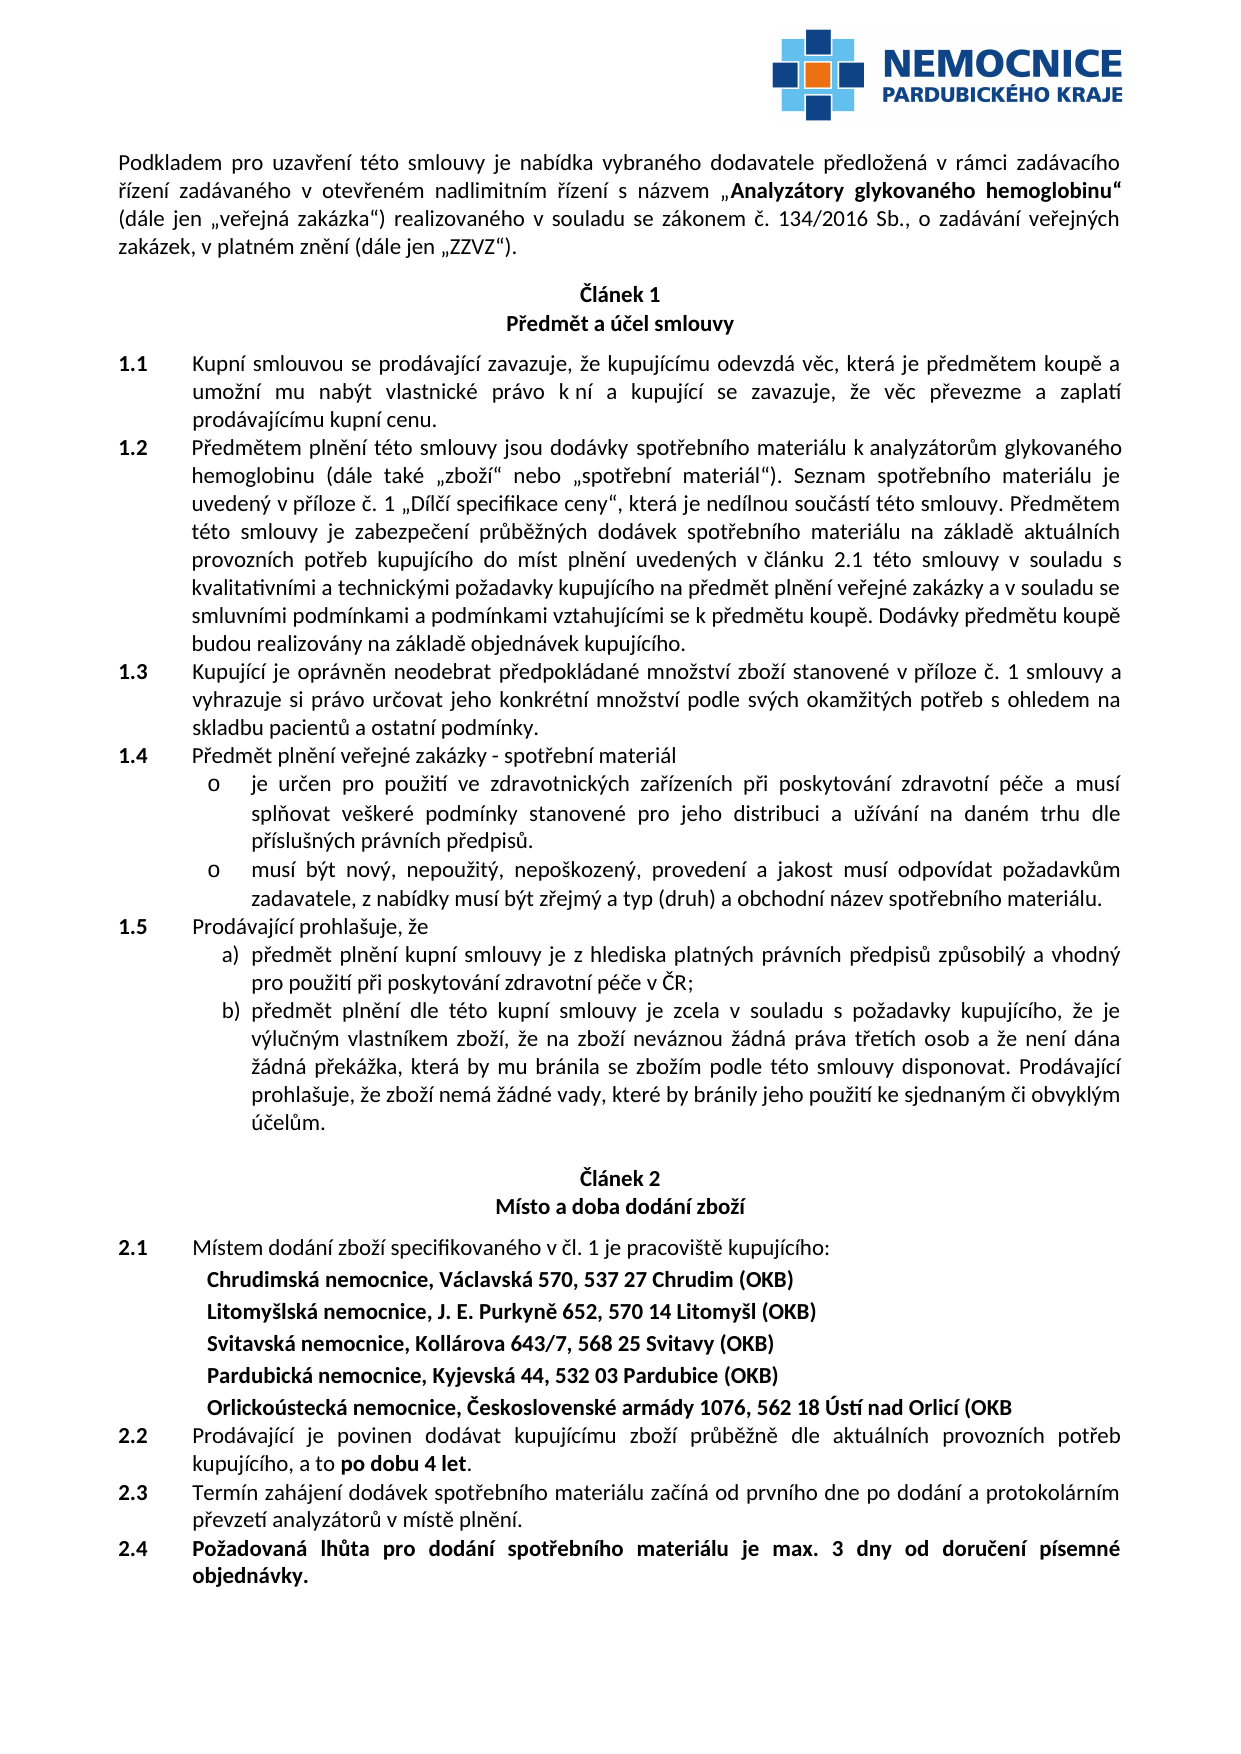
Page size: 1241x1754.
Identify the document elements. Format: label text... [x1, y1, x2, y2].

subtitle Kupní smlouvou se prodávající zavazuje, že kupujícímu odevzdá věc, která je předmětem koupě a umožní mu nabýt vlastnické právo k ní a kupující se zavazuje, že věc převezme a zaplatí prodávajícímu kupní cenu. [118, 349, 1122, 433]
text Orlickoústecká nemocnice, Československé armády 1076, 562 18 Ústí nad Orlicí (OKB [192, 1393, 1122, 1422]
text Místo a doba dodání zboží [118, 1192, 1122, 1220]
text 1.2 Předmětem plnění této smlouvy jsou dodávky spotřebního materiálu k analyzátorům glykovaného hemoglobinu (dále také „zboží“ nebo „spotřební materiál“). Seznam spotřebního materiálu je uvedený v příloze č. 1 „Dílčí specifikace ceny“, která je nedílnou součástí této smlouvy. Předmětem této smlouvy je zabezpečení průběžných dodávek spotřebního materiálu na základě aktuálních provozních potřeb kupujícího do míst plnění uvedených v článku 2.1 této smlouvy v souladu s kvalitativními a technickými požadavky kupujícího na předmět plnění veřejné zakázky a v souladu se smluvními podmínkami a podmínkami vztahujícími se k předmětu koupě. Dodávky předmětu koupě budou realizovány na základě objednávek kupujícího. [118, 433, 1122, 657]
text 2.3 Termín zahájení dodávek spotřebního materiálu začíná od prvního dne po dodání a protokolárním převzetí analyzátorů v místě plnění. [118, 1478, 1122, 1534]
title Článek 1 [118, 281, 1122, 309]
list Předmět plnění veřejné zakázky - spotřební materiál [118, 741, 1122, 769]
list předmět plnění dle této kupní smlouvy je zcela v souladu s požadavky kupujícího, že je výlučným vlastníkem zboží, že na zboží neváznou žádná práva třetích osob a že není dána žádná překážka, která by mu bránila se zbožím podle této smlouvy disponovat. Prodávající prohlašuje, že zboží nemá žádné vady, které by bránily jeho použití ke sjednaným či obvyklým účelům. [222, 996, 1122, 1136]
text Chrudimská nemocnice, Václavská 570, 537 27 Chrudim (OKB) [118, 1265, 1122, 1293]
text 2.4 Požadovaná lhůta pro dodání spotřebního materiálu je max. 3 dny od doručení písemné objednávky. [118, 1534, 1122, 1590]
list předmět plnění kupní smlouvy je z hlediska platných právních předpisů způsobilý a vhodný pro použití při poskytování zdravotní péče v ČR; [222, 940, 1122, 996]
text Svitavská nemocnice, Kollárova 643/7, 568 25 Svitavy (OKB) [118, 1329, 1122, 1357]
picture [771, 28, 1123, 122]
list je určen pro použití ve zdravotnických zařízeních při poskytování zdravotní péče a musí splňovat veškeré podmínky stanovené pro jeho distribuci a užívání na daném trhu dle příslušných právních předpisů. [207, 769, 1122, 855]
text Článek 2 [118, 1164, 1122, 1192]
text 2.2 Prodávající je povinen dodávat kupujícímu zboží průběžně dle aktuálních provozních potřeb kupujícího, a to po dobu 4 let. [118, 1422, 1122, 1478]
text 1.5 Prodávající prohlašuje, že [118, 912, 1122, 940]
text 2.1 Místem dodání zboží specifikovaného v čl. 1 je pracoviště kupujícího: [118, 1233, 1122, 1261]
title Předmět a účel smlouvy [118, 309, 1122, 337]
text Podkladem pro uzavření této smlouvy je nabídka vybraného dodavatele předložená v rámci zadávacího řízení zadávaného v otevřeném nadlimitním řízení s názvem „Analyzátory glykovaného hemoglobinu“ (dále jen „veřejná zakázka“) realizovaného v souladu se zákonem č. 134/2016 Sb., o zadávání veřejných zakázek, v platném znění (dále jen „ZZVZ“). [118, 148, 1122, 260]
list Kupující je oprávněn neodebrat předpokládané množství zboží stanovené v příloze č. 1 smlouvy a vyhrazuje si právo určovat jeho konkrétní množství podle svých okamžitých potřeb s ohledem na skladbu pacientů a ostatní podmínky. [118, 657, 1122, 741]
text Pardubická nemocnice, Kyjevská 44, 532 03 Pardubice (OKB) [133, 1361, 1122, 1389]
text Litomyšlská nemocnice, J. E. Purkyně 652, 570 14 Litomyšl (OKB) [118, 1297, 1122, 1325]
list musí být nový, nepoužitý, nepoškozený, provedení a jakost musí odpovídat požadavkům zadavatele, z nabídky musí být zřejmý a typ (druh) a obchodní název spotřebního materiálu. [207, 855, 1122, 912]
